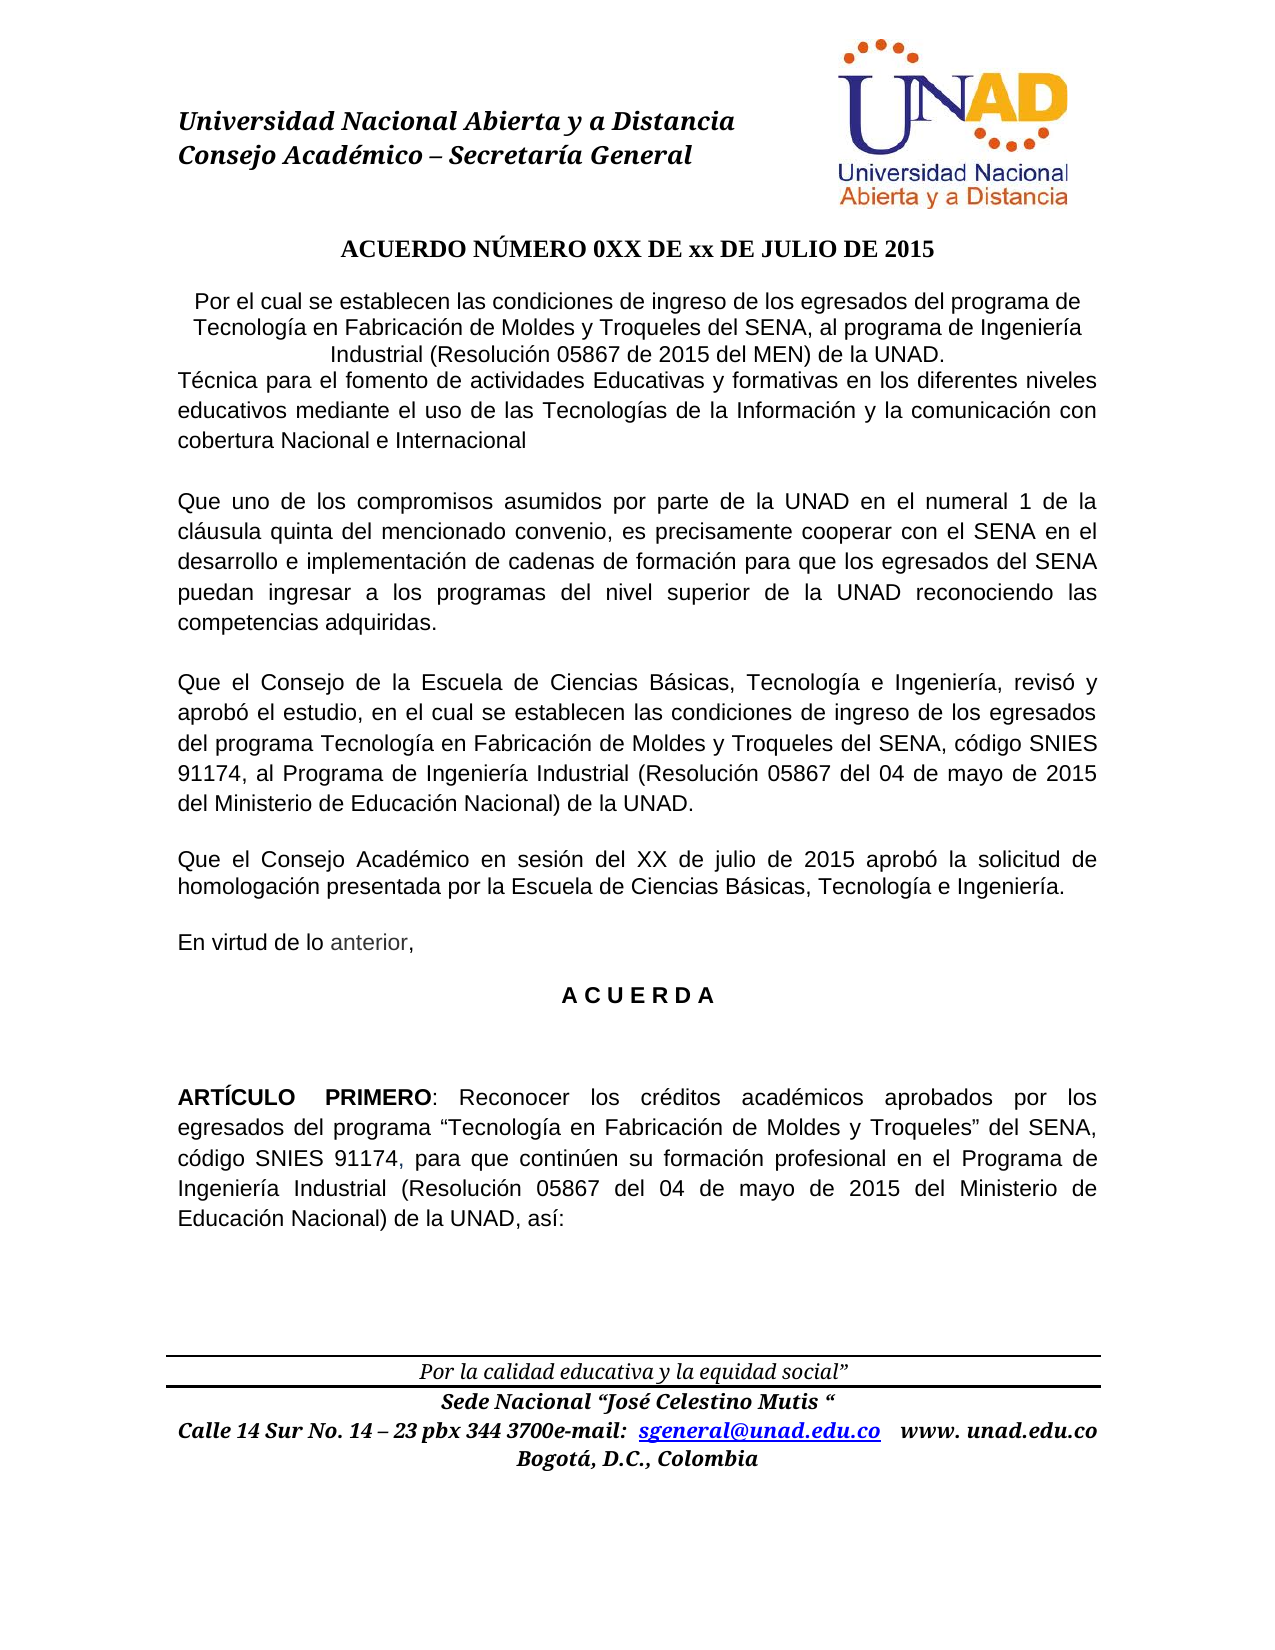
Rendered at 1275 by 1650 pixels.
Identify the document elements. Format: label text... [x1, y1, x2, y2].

text Que uno de los compromisos asumidos por parte de la UNAD en el numeral 1 de la cláusula quinta del mencionado convenio, es precisamente cooperar con el SENA en el desarrollo e implementación de cadenas de formación para que los egresados del SENA puedan ingresar a los programas del nivel superior de la UNAD reconociendo las competencias adquiridas. [177, 488, 1098, 635]
text Que el Consejo de la Escuela de Ciencias Básicas, Tecnología e Ingeniería, revisó y aprobó el estudio, en el cual se establecen las condiciones de ingreso de los egresados del programa Tecnología en Fabricación de Moldes y Troqueles del SENA, código SNIES 91174, al Programa de Ingeniería Industrial (Resolución 05867 del 04 de mayo de 2015 del Ministerio de Educación Nacional) de la UNAD. [177, 669, 1098, 816]
text En virtud de lo anterior, [177, 929, 1098, 956]
text ARTÍCULO PRIMERO: Reconocer los créditos académicos aprobados por los egresados del programa “Tecnología en Fabricación de Moldes y Troqueles” del SENA, código SNIES 91174, para que continúen su formación profesional en el Programa de Ingeniería Industrial (Resolución 05867 del 04 de mayo de 2015 del Ministerio de Educación Nacional) de la UNAD, así: [177, 1084, 1098, 1231]
picture [838, 39, 1068, 209]
text Que el Consejo Académico en sesión del XX de julio de 2015 aprobó la solicitud de homologación presentada por la Escuela de Ciencias Básicas, Tecnología e Ingeniería. [177, 846, 1098, 899]
text A C U E R D A [177, 982, 1098, 1008]
